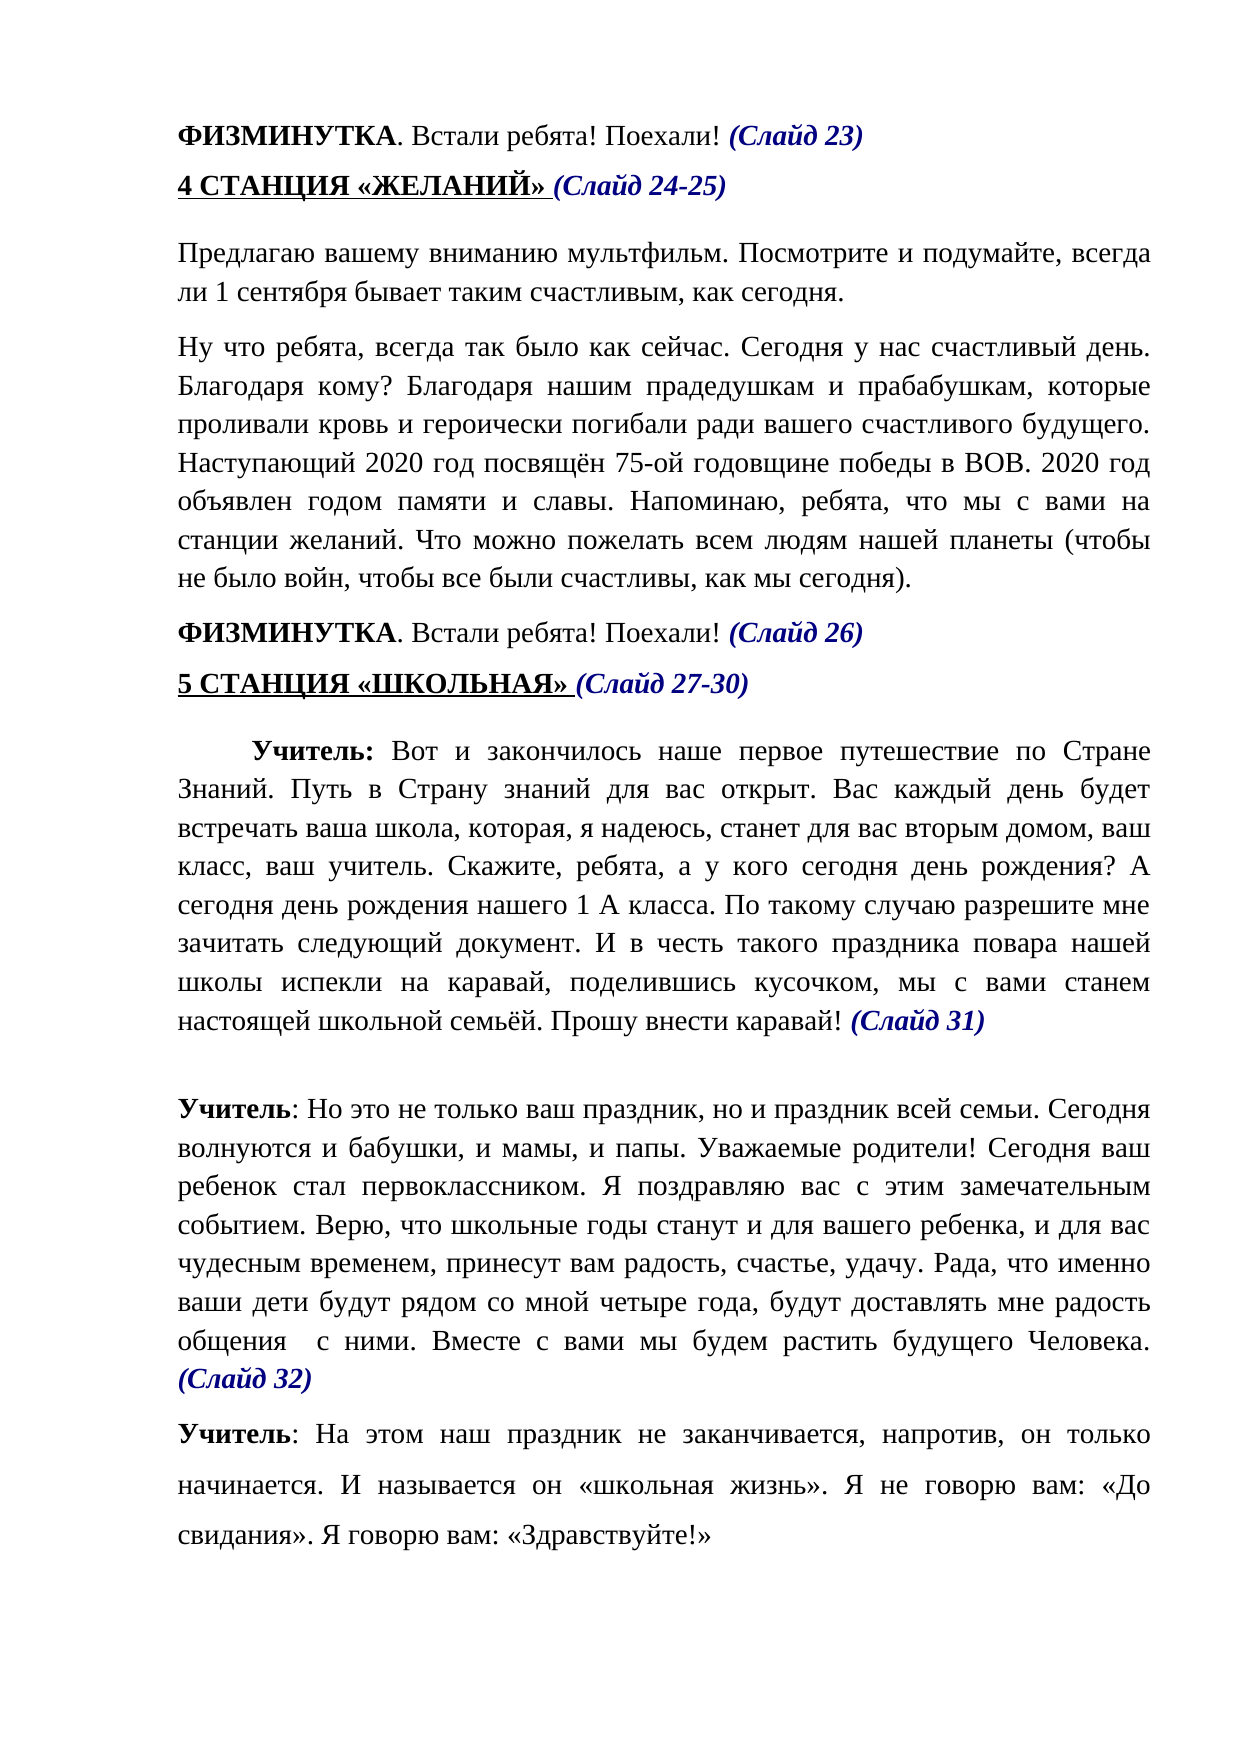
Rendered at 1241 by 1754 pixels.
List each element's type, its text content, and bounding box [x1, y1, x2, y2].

text Учитель: Вот и закончилось наше первое путешествие по Стране Знаний. Путь в Страну знаний для вас открыт. Вас каждый день будет встречать ваша школа, которая, я надеюсь, станет для вас вторым домом, ваш класс, ваш учитель. Скажите, ребята, а у кого сегодня день рождения? А сегодня день рождения нашего 1 А класса. По такому случаю разрешите мне зачитать следующий документ. И в честь такого праздника повара нашей школы испекли на каравай, поделившись кусочком, мы с вами станем настоящей школьной семьёй. Прошу внести каравай! (Слайд 31) [177, 733, 1152, 1036]
text 5 СТАНЦИЯ «ШКОЛЬНАЯ» (Слайд 27-30) [177, 666, 1152, 699]
text ФИЗМИНУТКА. Встали ребята! Поехали! (Слайд 26) [177, 616, 1152, 649]
text Учитель: Но это не только ваш праздник, но и праздник всей семьи. Сегодня волнуются и бабушки, и мамы, и папы. Уважаемые родители! Сегодня ваш ребенок стал первоклассником. Я поздравляю вас с этим замечательным событием. Верю, что школьные годы станут и для вашего ребенка, и для вас чудесным временем, принесут вам радость, счастье, удачу. Рада, что именно ваши дети будут рядом со мной четыре года, будут доставлять мне радость общения с ними. Вместе с вами мы будем растить будущего Человека. (Слайд 32) [177, 1091, 1152, 1395]
text Учитель: На этом наш праздник не заканчивается, напротив, он только начинается. И называется он «школьная жизнь». Я не говорю вам: «До свидания». Я говорю вам: «Здравствуйте!» [177, 1416, 1152, 1551]
text 4 СТАНЦИЯ «ЖЕЛАНИЙ» (Слайд 24-25) [177, 168, 1152, 202]
text ФИЗМИНУТКА. Встали ребята! Поехали! (Слайд 23) [177, 118, 1152, 152]
text Предлагаю вашему вниманию мультфильм. Посмотрите и подумайте, всегда ли 1 сентября бывает таким счастливым, как сегодня. [177, 235, 1152, 307]
text Ну что ребята, всегда так было как сейчас. Сегодня у нас счастливый день. Благодаря кому? Благодаря нашим прадедушкам и прабабушкам, которые проливали кровь и героически погибали ради вашего счастливого будущего. Наступающий 2020 год посвящён 75-ой годовщине победы в ВОВ. 2020 год объявлен годом памяти и славы. Напоминаю, ребята, что мы с вами на станции желаний. Что можно пожелать всем людям нашей планеты (чтобы не было войн, чтобы все были счастливы, как мы сегодня). [177, 329, 1152, 594]
